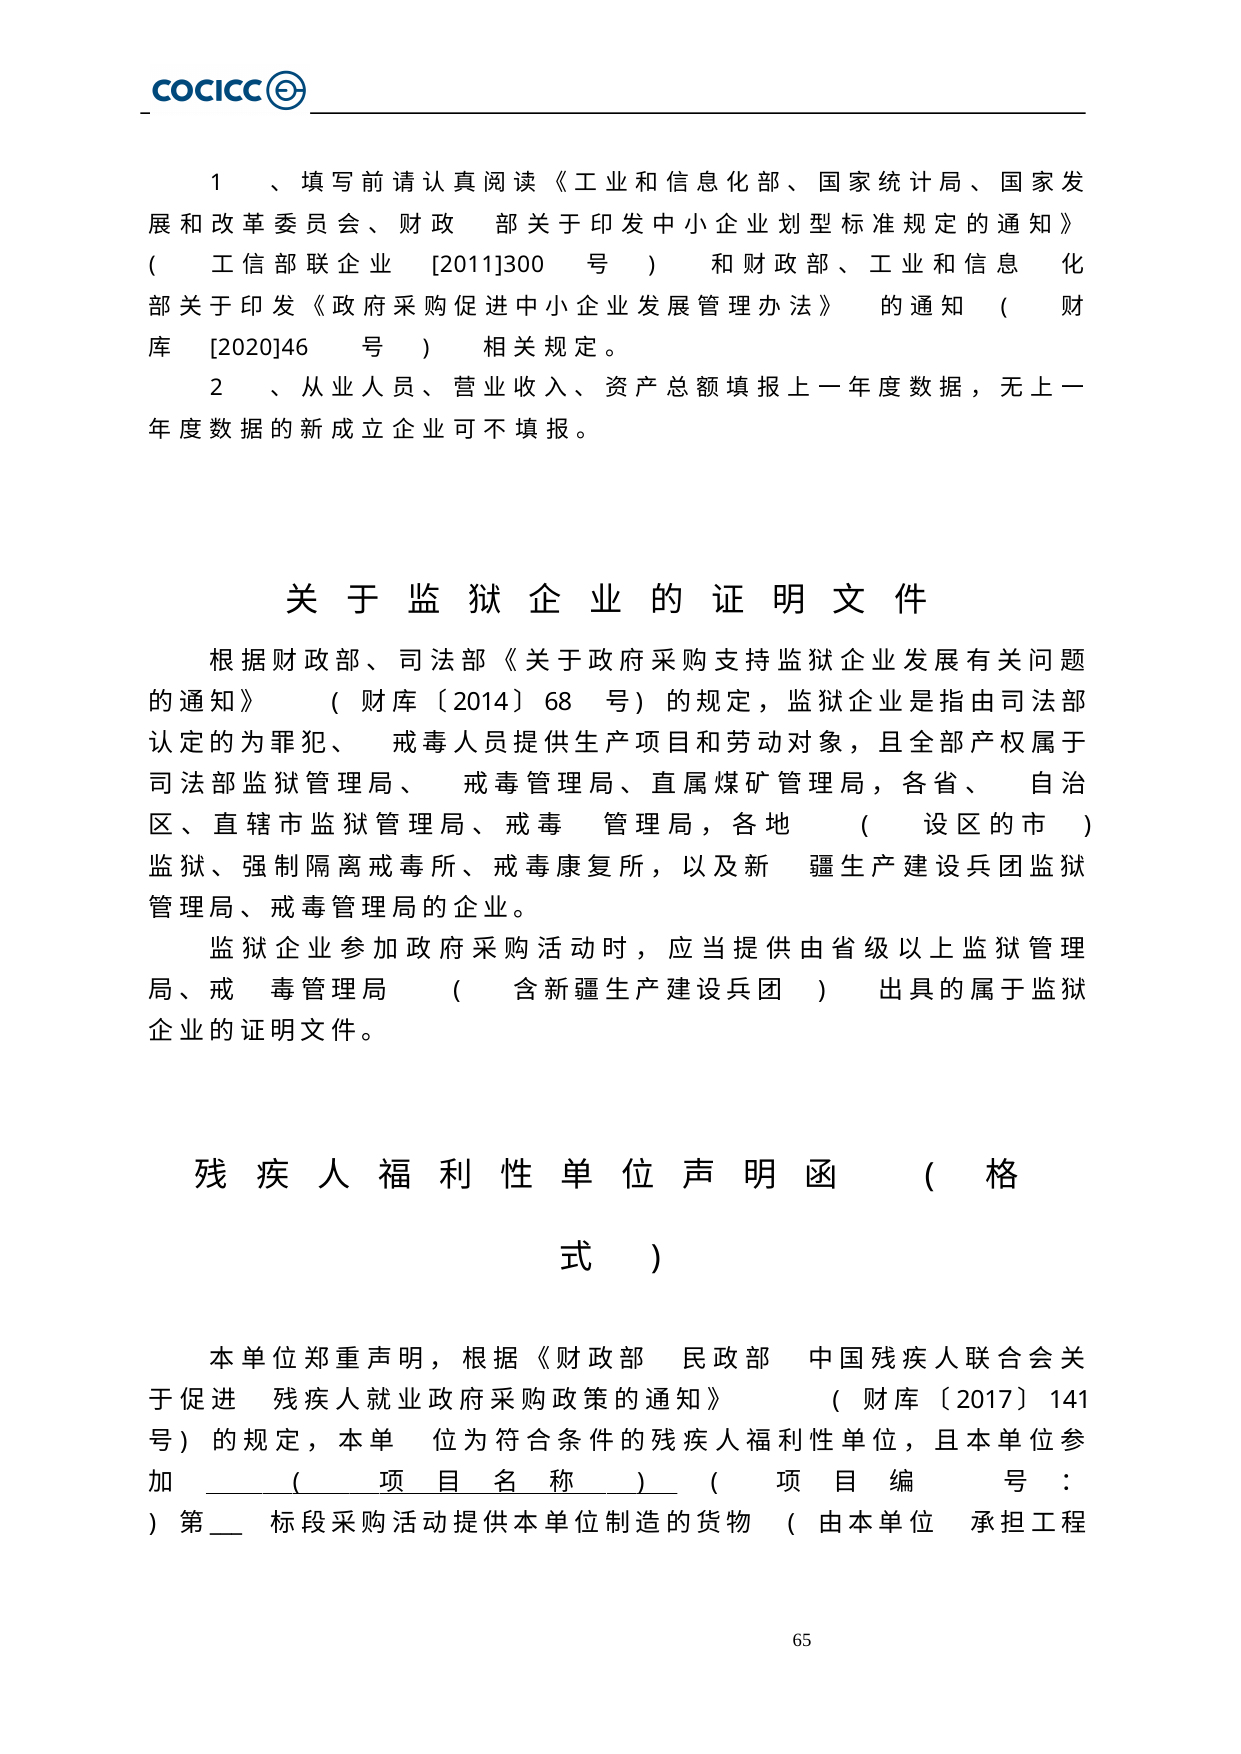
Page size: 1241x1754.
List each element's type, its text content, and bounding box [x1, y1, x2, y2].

text 残疾人福利性单位声明函 (格式) [149, 1131, 1092, 1295]
text 关于监狱企业的证明文件 [149, 556, 1092, 638]
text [149, 1336, 1092, 1541]
text 2、从业人员、营业收入、资产总额填报上一年度数据，无上一年度数据的新成立企业可不填报。 [149, 366, 1092, 448]
text 1、填写前请认真阅读《工业和信息化部、国家统计局、国家发展和改革委员会、财政 部关于印发中小企业划型标准规定的通知》 (工信部联企业[2011]300 号) 和财政部、工业和信息 化部关于印发《政府采购促进中小企业发展管理办法》 的通知(财库[2020]46 号)相关规定。 [149, 161, 1092, 366]
text 根据财政部、司法部《关于政府采购支持监狱企业发展有关问题的通知》 (财库〔2014〕68 号) 的规定，监狱企业是指由司法部认定的为罪犯、 戒毒人员提供生产项目和劳动对象，且全部产权属于司法部监狱管理局、 戒毒管理局、直属煤矿管理局，各省、 自治区、直辖市监狱管理局、戒毒 管理局，各地 (设区的市) 监狱、强制隔离戒毒所、戒毒康复所，以及新 疆生产建设兵团监狱管理局、戒毒管理局的企业。 [149, 638, 1092, 926]
text 监狱企业参加政府采购活动时，应当提供由省级以上监狱管理局、戒 毒管理局 (含新疆生产建设兵团) 出具的属于监狱企业的证明文件。 [149, 926, 1092, 1049]
picture [150, 64, 311, 116]
